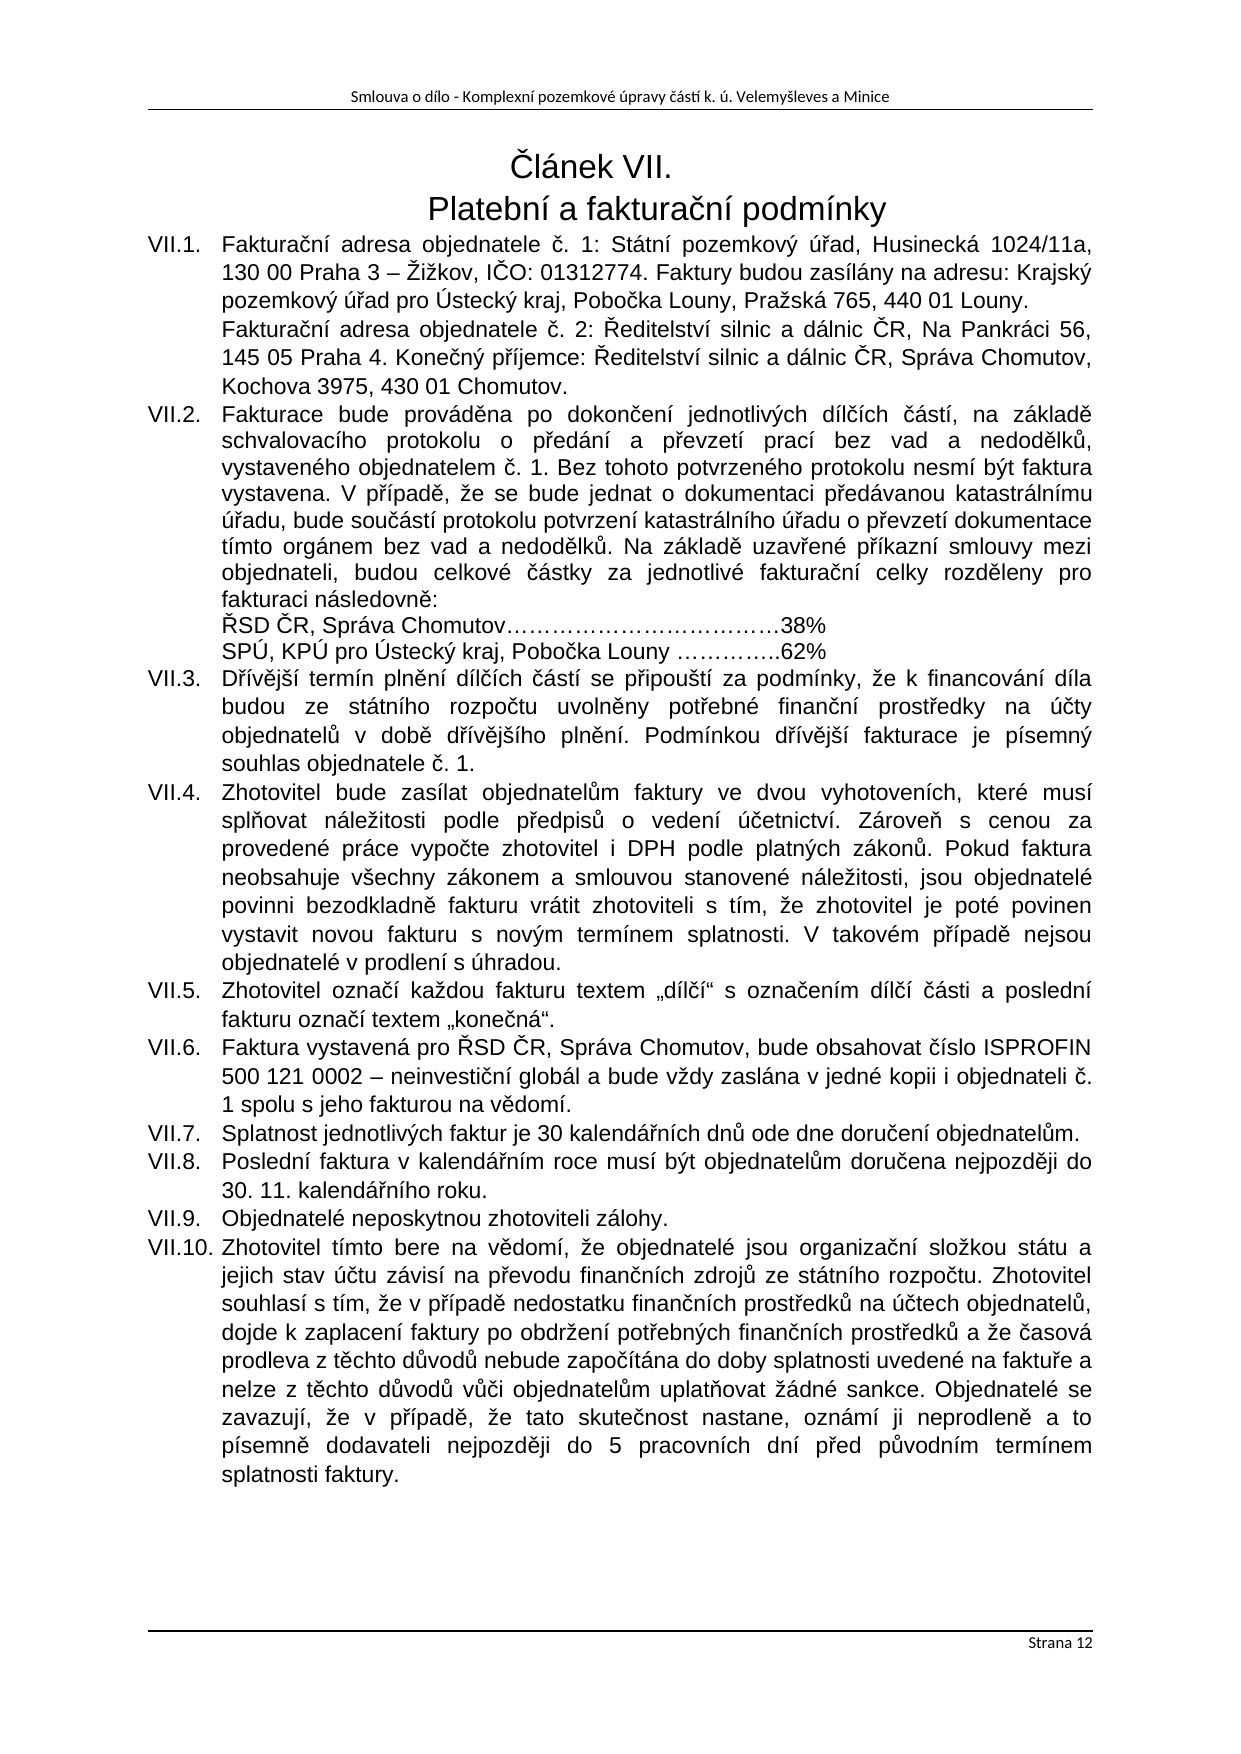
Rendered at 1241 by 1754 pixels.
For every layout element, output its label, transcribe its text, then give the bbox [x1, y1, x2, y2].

list Dřívější termín plnění dílčích částí se připouští za podmínky, že k financování díla budou ze státního rozpočtu uvolněny potřebné finanční prostředky na účty objednatelů v době dřívějšího plnění. Podmínkou dřívější fakturace je písemný souhlas objednatele č. 1. [148, 665, 1093, 776]
list Zhotovitel bude zasílat objednatelům faktury ve dvou vyhotoveních, které musí splňovat náležitosti podle předpisů o vedení účetnictví. Zároveň s cenou za provedené práce vypočte zhotovitel i DPH podle platných zákonů. Pokud faktura neobsahuje všechny zákonem a smlouvou stanovené náležitosti, jsou objednatelé povinni bezodkladně fakturu vrátit zhotoviteli s tím, že zhotovitel je poté povinen vystavit novou fakturu s novým termínem splatnosti. V takovém případě nejsou objednatelé v prodlení s úhradou. [148, 778, 1093, 975]
list Fakturační adresa objednatele č. 1: Státní pozemkový úřad, Husinecká 1024/11a, 130 00 Praha 3 – Žižkov, IČO: 01312774. Faktury budou zasílány na adresu: Krajský pozemkový úřad pro Ústecký kraj, Pobočka Louny, Pražská 765, 440 01 Louny. [148, 231, 1093, 314]
list Faktura vystavená pro ŘSD ČR, Správa Chomutov, bude obsahovat číslo ISPROFIN 500 121 0002 – neinvestiční globál a bude vždy zaslána v jedné kopii i objednateli č. 1 spolu s jeho fakturou na vědomí. [148, 1034, 1093, 1118]
subtitle Platební a fakturační podmínky [148, 148, 1093, 227]
list Zhotovitel tímto bere na vědomí, že objednatelé jsou organizační složkou státu a jejich stav účtu závisí na převodu finančních zdrojů ze státního rozpočtu. Zhotovitel souhlasí s tím, že v případě nedostatku finančních prostředků na účtech objednatelů, dojde k zaplacení faktury po obdržení potřebných finančních prostředků a že časová prodleva z těchto důvodů nebude započítána do doby splatnosti uvedené na faktuře a nelze z těchto důvodů vůči objednatelům uplatňovat žádné sankce. Objednatelé se zavazují, že v případě, že tato skutečnost nastane, oznámí ji neprodleně a to písemně dodavateli nejpozději do 5 pracovních dní před původním termínem splatnosti faktury. [148, 1233, 1093, 1487]
text SPÚ, KPÚ pro Ústecký kraj, Pobočka Louny …………..62% [221, 638, 1093, 665]
list Fakturace bude prováděna po dokončení jednotlivých dílčích částí, na základě schvalovacího protokolu o předání a převzetí prací bez vad a nedodělků, vystaveného objednatelem č. 1. Bez tohoto potvrzeného protokolu nesmí být faktura vystavena. V případě, že se bude jednat o dokumentaci předávanou katastrálnímu úřadu, bude součástí protokolu potvrzení katastrálního úřadu o převzetí dokumentace tímto orgánem bez vad a nedodělků. Na základě uzavřené příkazní smlouvy mezi objednateli, budou celkové částky za jednotlivé fakturační celky rozděleny pro fakturaci následovně: [148, 401, 1093, 612]
list Objednatelé neposkytnou zhotoviteli zálohy. [148, 1205, 1093, 1231]
text ŘSD ČR, Správa Chomutov………………………………38% [221, 612, 1093, 638]
list Zhotovitel označí každou fakturu textem „dílčí“ s označením dílčí části a poslední fakturu označí textem „konečná“. [148, 977, 1093, 1032]
list Fakturační adresa objednatele č. 2: Ředitelství silnic a dálnic ČR, Na Pankráci 56, 145 05 Praha 4. Konečný příjemce: Ředitelství silnic a dálnic ČR, Správa Chomutov, Kochova 3975, 430 01 Chomutov. [221, 316, 1093, 399]
list Poslední faktura v kalendářním roce musí být objednatelům doručena nejpozději do 30. 11. kalendářního roku. [148, 1148, 1093, 1203]
list Splatnost jednotlivých faktur je 30 kalendářních dnů ode dne doručení objednatelům. [148, 1120, 1093, 1146]
